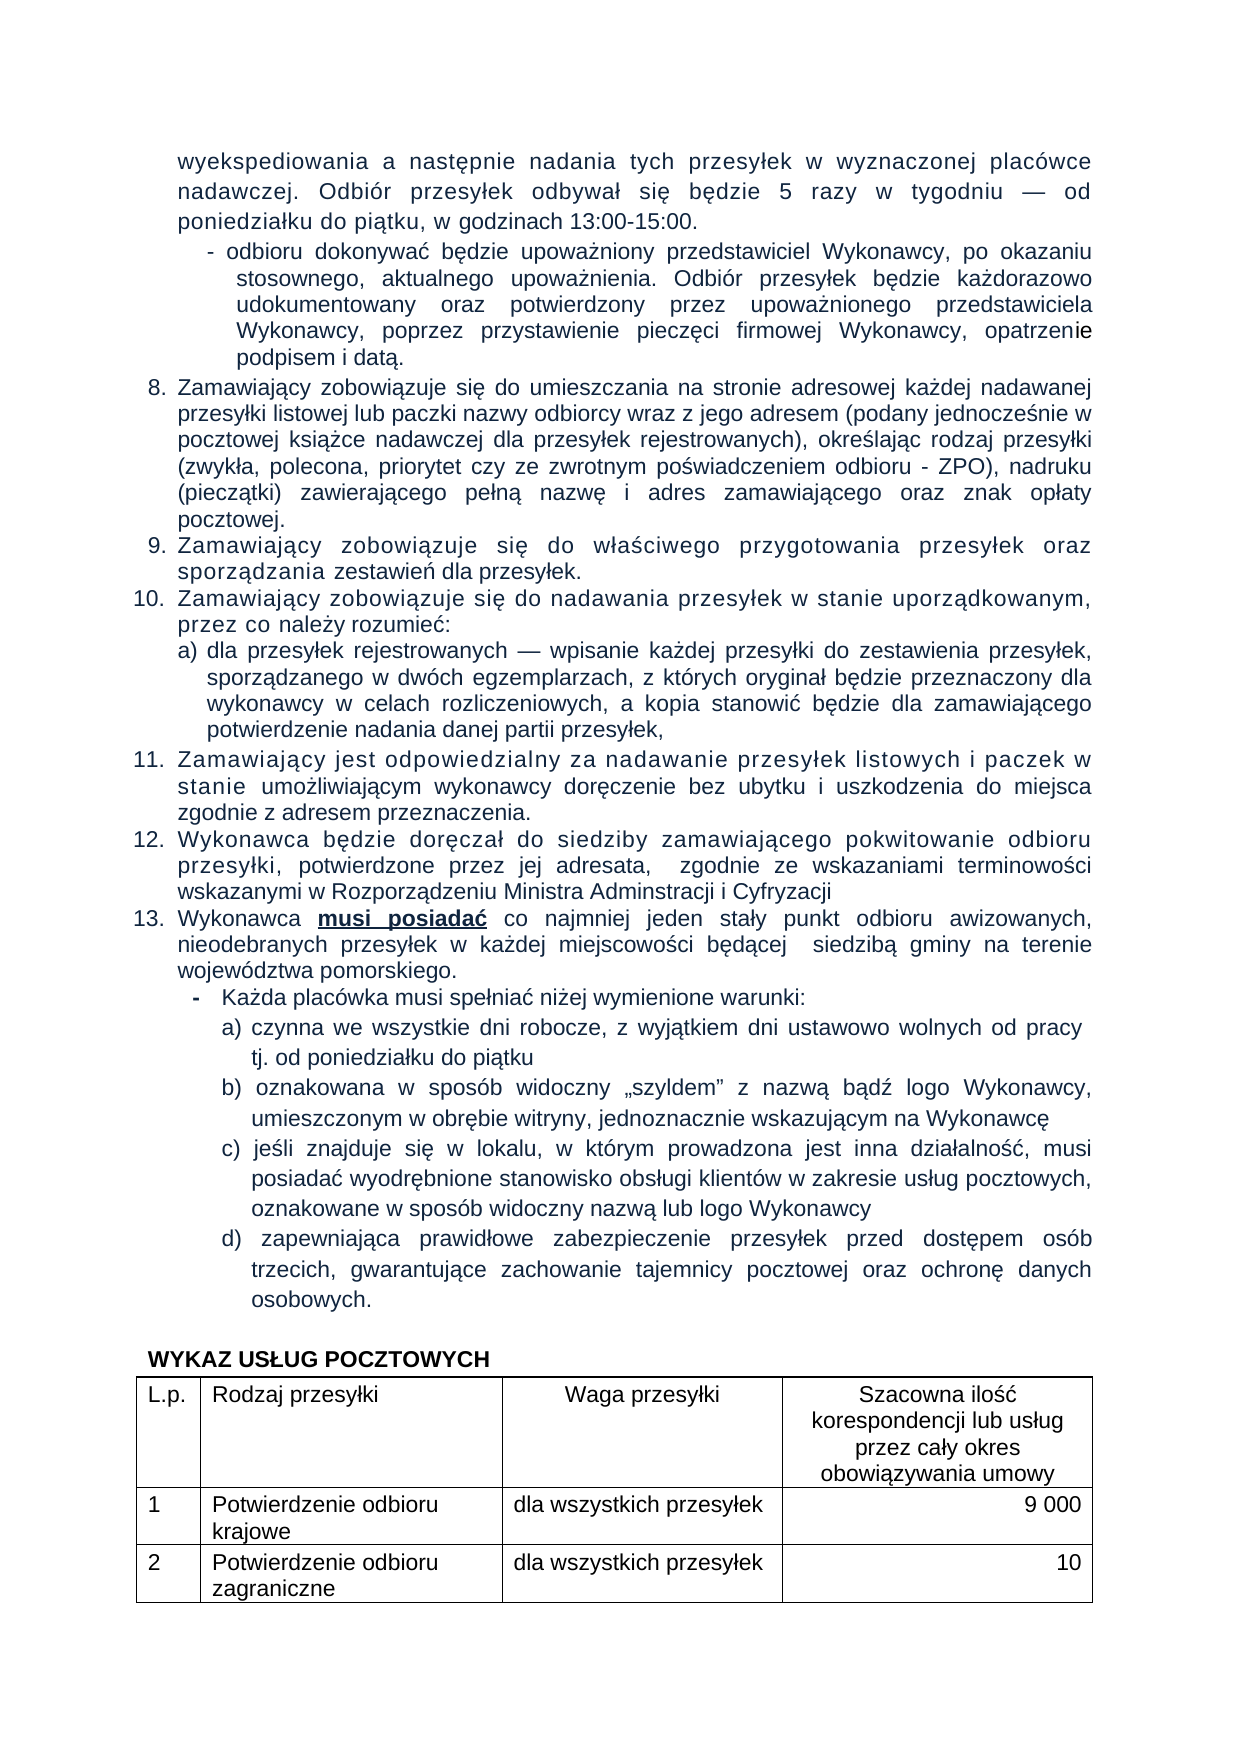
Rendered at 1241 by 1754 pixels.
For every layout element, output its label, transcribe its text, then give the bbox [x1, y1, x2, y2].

table_cell 1 [137, 1488, 200, 1544]
text b) oznakowana w sposób widoczny „szyldem” z nazwą bądź logo Wykonawcy, umieszczonym w obrębie witryny, jednoznacznie wskazującym na Wykonawcę [221, 1074, 1093, 1131]
table_header Waga przesyłki [503, 1378, 782, 1487]
list Zamawiający zobowiązuje się do właściwego przygotowania przesyłek oraz sporządzania zestawień dla przesyłek. [148, 532, 1093, 584]
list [148, 148, 1093, 234]
table_header Rodzaj przesyłki [201, 1378, 502, 1487]
text c) jeśli znajduje się w lokalu, w którym prowadzona jest inna działalność, musi posiadać wyodrębnione stanowisko obsługi klientów w zakresie usług pocztowych, oznakowane w sposób widoczny nazwą lub logo Wykonawcy [221, 1135, 1093, 1221]
list dla przesyłek rejestrowanych — wpisanie każdej przesyłki do zestawienia przesyłek, sporządzanego w dwóch egzemplarzach, z których oryginał będzie przeznaczony dla wykonawcy w celach rozliczeniowych, a kopia stanowić będzie dla zamawiającego potwierdzenie nadania danej partii przesyłek, [177, 637, 1093, 743]
text a) czynna we wszystkie dni robocze, z wyjątkiem dni ustawowo wolnych od pracy tj. od poniedziałku do piątku [221, 1014, 1093, 1070]
table_cell 2 [137, 1545, 200, 1602]
list Wykonawca będzie doręczał do siedziby zamawiającego pokwitowanie odbioru przesyłki, potwierdzone przez jej adresata, zgodnie ze wskazaniami terminowości wskazanymi w Rozporządzeniu Ministra Adminstracji i Cyfryzacji [133, 826, 1093, 904]
table_header L.p. [137, 1378, 200, 1487]
text d) zapewniająca prawidłowe zabezpieczenie przesyłek przed dostępem osób trzecich, gwarantujące zachowanie tajemnicy pocztowej oraz ochronę danych osobowych. [221, 1225, 1093, 1312]
table_cell 9 000 [783, 1488, 1092, 1544]
text - odbioru dokonywać będzie upoważniony przedstawiciel Wykonawcy, po okazaniu stosownego, aktualnego upoważnienia. Odbiór przesyłek będzie każdorazowo udokumentowany oraz potwierdzony przez upoważnionego przedstawiciela Wykonawcy, poprzez przystawienie pieczęci firmowej Wykonawcy, opatrzenie podpisem i datą. [207, 238, 1093, 370]
table_cell dla wszystkich przesyłek [503, 1488, 782, 1544]
table_cell Potwierdzenie odbioru zagraniczne [201, 1545, 502, 1602]
table_cell 10 [783, 1545, 1092, 1602]
text WYKAZ USŁUG POCZTOWYCH [148, 1346, 1093, 1372]
list Zamawiający zobowiązuje się do nadawania przesyłek w stanie uporządkowanym, przez co należy rozumieć: [133, 584, 1093, 637]
list Wykonawca musi posiadać co najmniej jeden stały punkt odbioru awizowanych, nieodebranych przesyłek w każdej miejscowości będącej siedzibą gminy na terenie województwa pomorskiego. [133, 904, 1093, 984]
table_cell dla wszystkich przesyłek [503, 1545, 782, 1602]
table_header Szacowna ilość korespondencji lub usług przez cały okres obowiązywania umowy [783, 1378, 1092, 1487]
list Zamawiający zobowiązuje się do umieszczania na stronie adresowej każdej nadawanej przesyłki listowej lub paczki nazwy odbiorcy wraz z jego adresem (podany jednocześnie w pocztowej książce nadawczej dla przesyłek rejestrowanych), określając rodzaj przesyłki (zwykła, polecona, priorytet czy ze zwrotnym poświadczeniem odbioru - ZPO), nadruku (pieczątki) zawierającego pełną nazwę i adres zamawiającego oraz znak opłaty pocztowej. [148, 374, 1093, 532]
list Zamawiający jest odpowiedzialny za nadawanie przesyłek listowych i paczek w stanie umożliwiającym wykonawcy doręczenie bez ubytku i uszkodzenia do miejsca zgodnie z adresem przeznaczenia. [133, 746, 1093, 826]
table_cell Potwierdzenie odbioru krajowe [201, 1488, 502, 1544]
text - Każda placówka musi spełniać niżej wymienione warunki: [192, 984, 1093, 1010]
